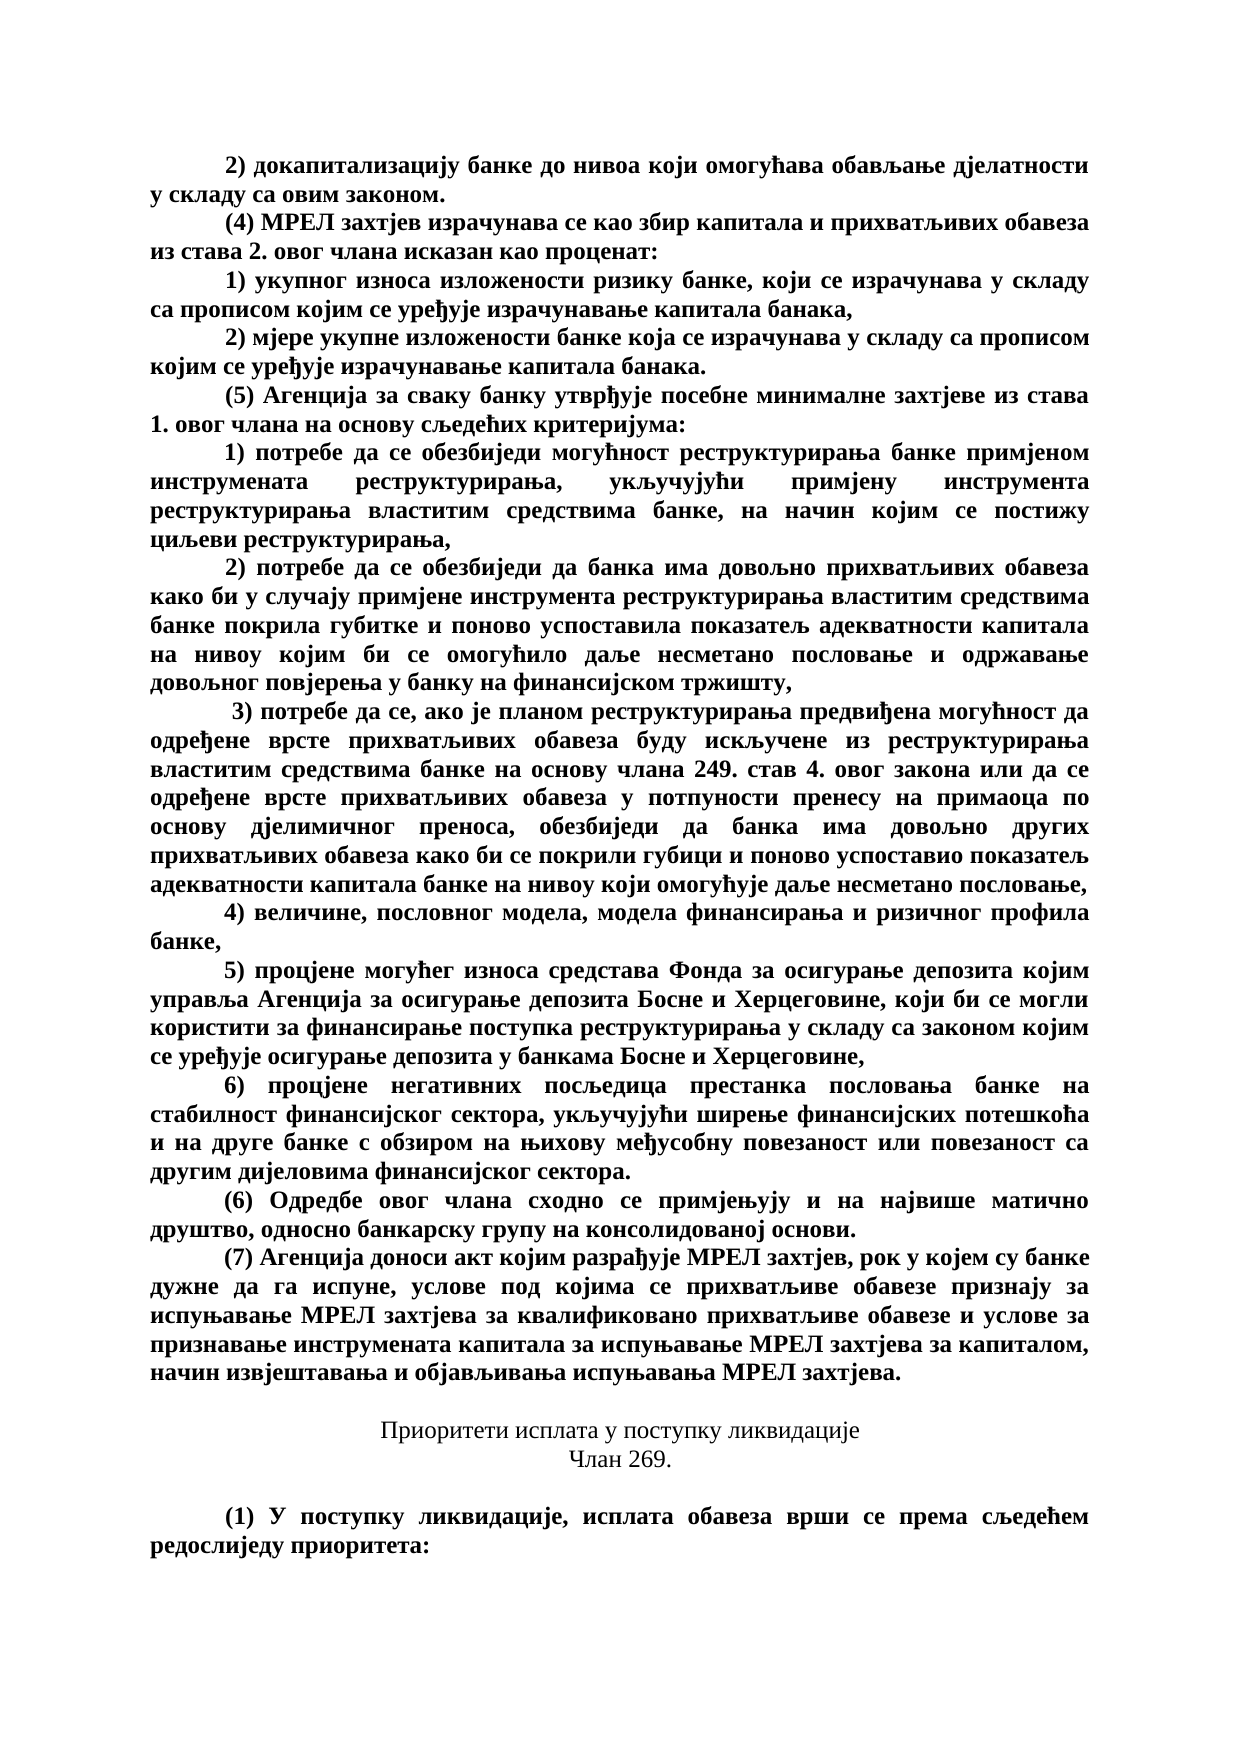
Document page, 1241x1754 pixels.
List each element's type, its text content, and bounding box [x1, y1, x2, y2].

text (7) Агенција доноси акт којим разрађује МРЕЛ захтјев, рок у којем су банке дужне да га испуне, услове под којима се прихватљиве обавезе признају за испуњавање МРЕЛ захтјева за квалификовано прихватљиве обавезе и услове за признавање инструмената капитала за испуњавање МРЕЛ захтјева за капиталом, начин извјештавања и објављивања испуњавања МРЕЛ захтјева. [150, 1242, 1090, 1386]
text (4) МРЕЛ захтјев израчунава се као збир капитала и прихватљивих обавеза из става 2. овог члана исказан као проценат: [150, 207, 1090, 265]
text 5) процјене могућег износа средстава Фонда за осигурање депозита којим управља Агенција за осигурање депозита Босне и Херцеговине, који би се могли користити за финансирање поступка реструктурирања у складу са законом којим се уређује осигурање депозита у банкама Босне и Херцеговине, [150, 955, 1090, 1070]
text (5) Агенција за сваку банку утврђује посебне минималне захтјеве из става 1. овог члана на основу сљедећих критеријума: [150, 380, 1090, 437]
text Приоритети исплата у поступку ликвидације [150, 1415, 1090, 1444]
text Члан 269. [150, 1444, 1090, 1472]
text 2) потребе да се обезбиједи да банка има довољно прихватљивих обавеза како би у случају примјене инструмента реструктурирања властитим средствима банке покрила губитке и поново успоставила показатељ адекватности капитала на нивоу којим би се омогућило даље несметано пословање и одржавање довољног повјерења у банку на финансијском тржишту, [150, 552, 1090, 696]
text 4) величине, пословног модела, модела финансирања и ризичног профила банке, [150, 897, 1090, 955]
text 2) мјере укупне изложености банке која се израчунава у складу са прописом којим се уређује израчунавање капитала банака. [150, 322, 1090, 380]
text 1) потребе да се обезбиједи могућност реструктурирања банке примјеном инструмената реструктурирања, укључујући примјену инструмента реструктурирања властитим средствима банке, на начин којим се постижу циљеви реструктурирања, [150, 437, 1090, 552]
text (6) Одредбе овог члана сходно се примјењују и на највише матично друштво, односно банкарску групу на консолидованој основи. [150, 1185, 1090, 1242]
text 6) процјене негативних посљедица престанка пословања банке на стабилност финансијског сектора, укључујући ширење финансијских потешкоћа и на друге банке с обзиром на њихову међусобну повезаност или повезаност са другим дијеловима финансијског сектора. [150, 1070, 1090, 1185]
text 1) укупног износа изложености ризику банке, који се израчунава у складу са прописом којим се уређује израчунавање капитала банака, [150, 265, 1090, 322]
text 2) докапитализацију банке до нивоа који омогућава обављање дјелатности у складу са овим законом. [150, 150, 1090, 207]
text (1) У поступку ликвидације, исплата обавеза врши се према сљедећем редослиједу приоритета: [150, 1501, 1090, 1559]
text 3) потребе да се, ако је планом реструктурирања предвиђена могућност да одређене врсте прихватљивих обавеза буду искључене из реструктурирања властитим средствима банке на основу члана 249. став 4. овог закона или да се одређене врсте прихватљивих обавеза у потпуности пренесу на примаоца по основу дјелимичног преноса, обезбиједи да банка има довољно других прихватљивих обавеза како би се покрили губици и поново успоставио показатељ адекватности капитала банке на нивоу који омогућује даље несметано пословање, [150, 696, 1090, 897]
